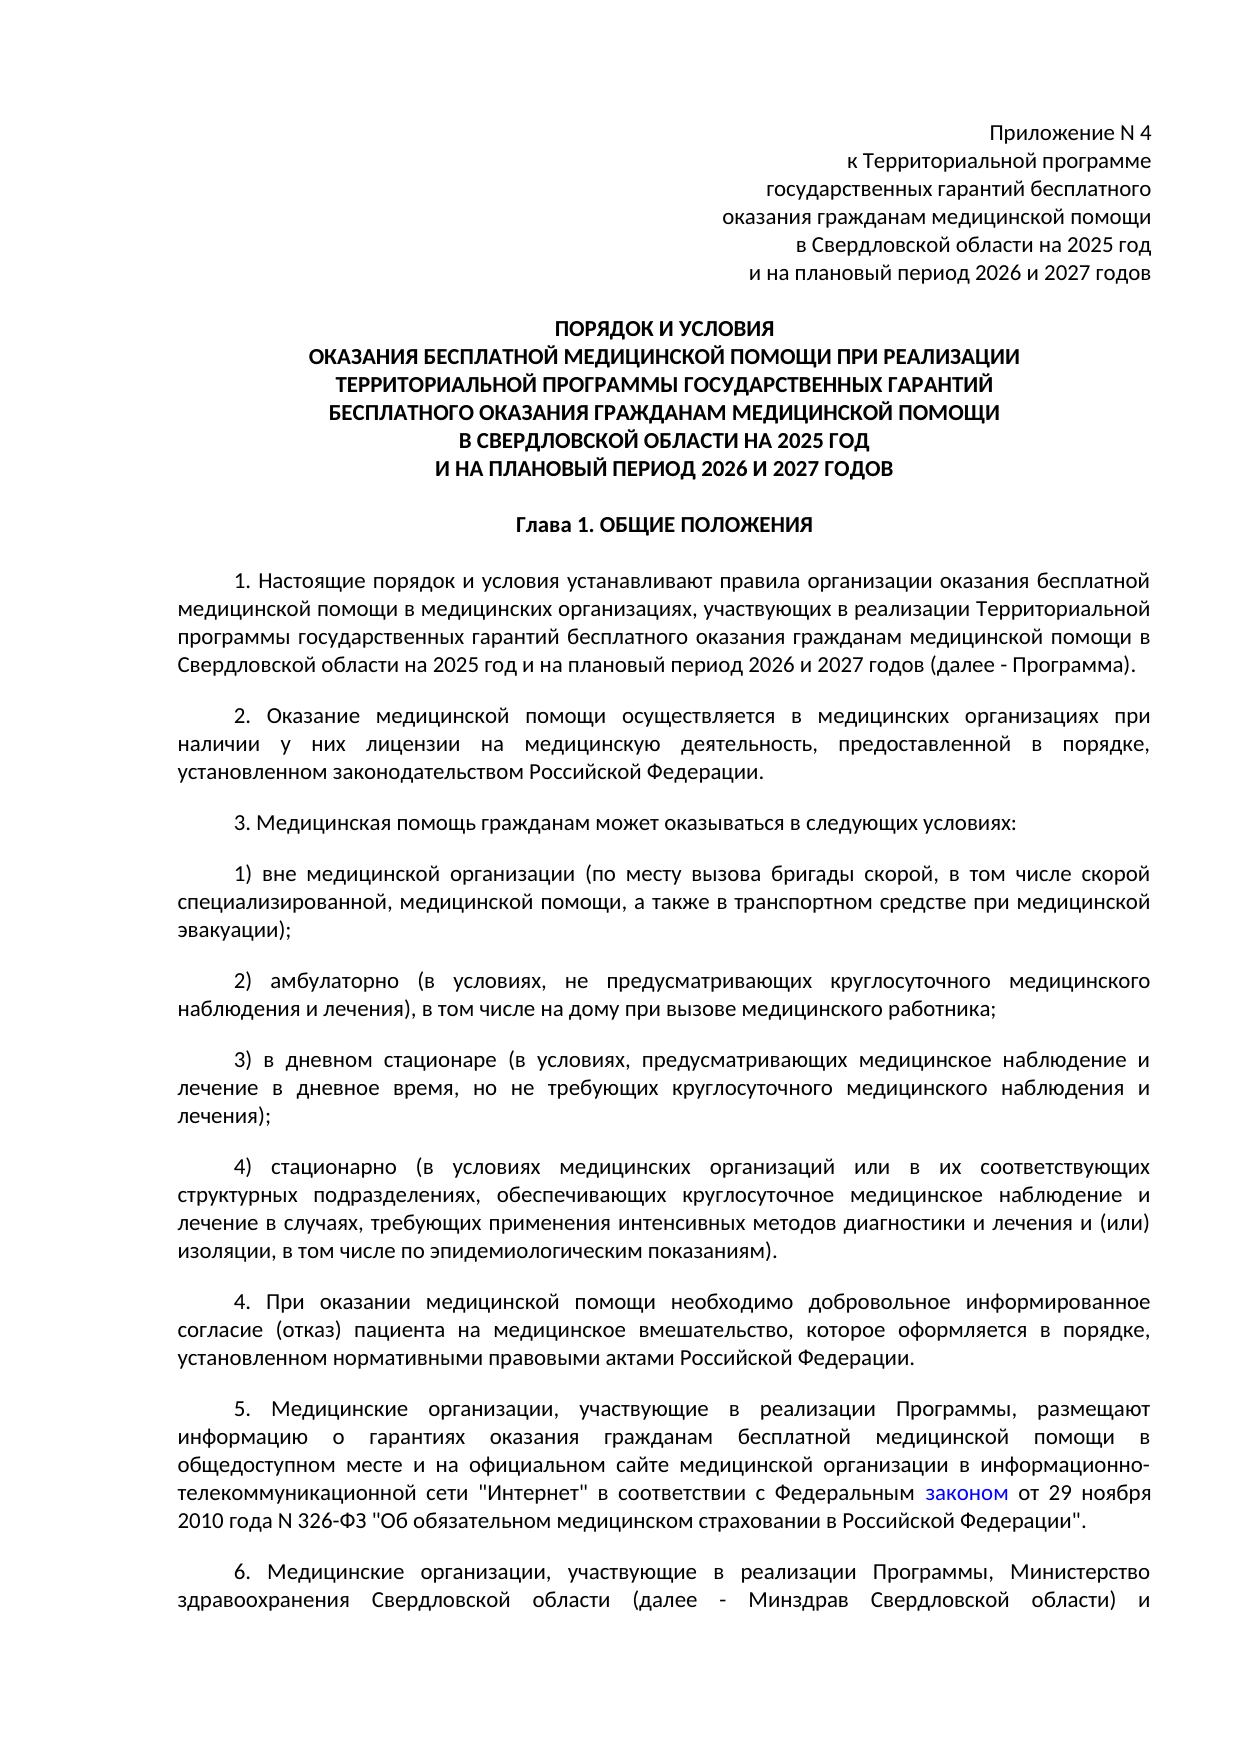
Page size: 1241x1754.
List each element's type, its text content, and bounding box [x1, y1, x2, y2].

text 3) в дневном стационаре (в условиях, предусматривающих медицинское наблюдение и лечение в дневное время, но не требующих круглосуточного медицинского наблюдения и лечения); [177, 1045, 1152, 1129]
text 1) вне медицинской организации (по месту вызова бригады скорой, в том числе скорой специализированной, медицинской помощи, а также в транспортном средстве при медицинской эвакуации); [177, 859, 1152, 943]
text 5. Медицинские организации, участвующие в реализации Программы, размещают информацию о гарантиях оказания гражданам бесплатной медицинской помощи в общедоступном месте и на официальном сайте медицинской организации в информационно-телекоммуникационной сети "Интернет" в соответствии с Федеральным законом от 29 ноября 2010 года N 326-ФЗ "Об обязательном медицинском страховании в Российской Федерации". [177, 1394, 1152, 1534]
text 1. Настоящие порядок и условия устанавливают правила организации оказания бесплатной медицинской помощи в медицинских организациях, участвующих в реализации Территориальной программы государственных гарантий бесплатного оказания гражданам медицинской помощи в Свердловской области на 2025 год и на плановый период 2026 и 2027 годов (далее - Программа). [177, 566, 1152, 678]
text ОКАЗАНИЯ БЕСПЛАТНОЙ МЕДИЦИНСКОЙ ПОМОЩИ ПРИ РЕАЛИЗАЦИИ [177, 342, 1152, 370]
text Приложение N 4 [177, 118, 1152, 146]
text оказания гражданам медицинской помощи [177, 202, 1152, 230]
text ПОРЯДОК И УСЛОВИЯ [177, 314, 1152, 342]
text В СВЕРДЛОВСКОЙ ОБЛАСТИ НА 2025 ГОД [177, 426, 1152, 454]
text и на плановый период 2026 и 2027 годов [177, 258, 1152, 286]
text 2) амбулаторно (в условиях, не предусматривающих круглосуточного медицинского наблюдения и лечения), в том числе на дому при вызове медицинского работника; [177, 966, 1152, 1022]
text государственных гарантий бесплатного [177, 174, 1152, 202]
text ТЕРРИТОРИАЛЬНОЙ ПРОГРАММЫ ГОСУДАРСТВЕННЫХ ГАРАНТИЙ [177, 370, 1152, 398]
text к Территориальной программе [177, 146, 1152, 174]
text 4) стационарно (в условиях медицинских организаций или в их соответствующих структурных подразделениях, обеспечивающих круглосуточное медицинское наблюдение и лечение в случаях, требующих применения интенсивных методов диагностики и лечения и (или) изоляции, в том числе по эпидемиологическим показаниям). [177, 1152, 1152, 1264]
text И НА ПЛАНОВЫЙ ПЕРИОД 2026 И 2027 ГОДОВ [177, 454, 1152, 482]
text в Свердловской области на 2025 год [177, 230, 1152, 258]
text 4. При оказании медицинской помощи необходимо добровольное информированное согласие (отказ) пациента на медицинское вмешательство, которое оформляется в порядке, установленном нормативными правовыми актами Российской Федерации. [177, 1287, 1152, 1371]
text БЕСПЛАТНОГО ОКАЗАНИЯ ГРАЖДАНАМ МЕДИЦИНСКОЙ ПОМОЩИ [177, 398, 1152, 426]
text 3. Медицинская помощь гражданам может оказываться в следующих условиях: [177, 808, 1152, 836]
text 2. Оказание медицинской помощи осуществляется в медицинских организациях при наличии у них лицензии на медицинскую деятельность, предоставленной в порядке, установленном законодательством Российской Федерации. [177, 701, 1152, 786]
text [177, 1557, 1152, 1613]
text Глава 1. ОБЩИЕ ПОЛОЖЕНИЯ [177, 510, 1152, 538]
